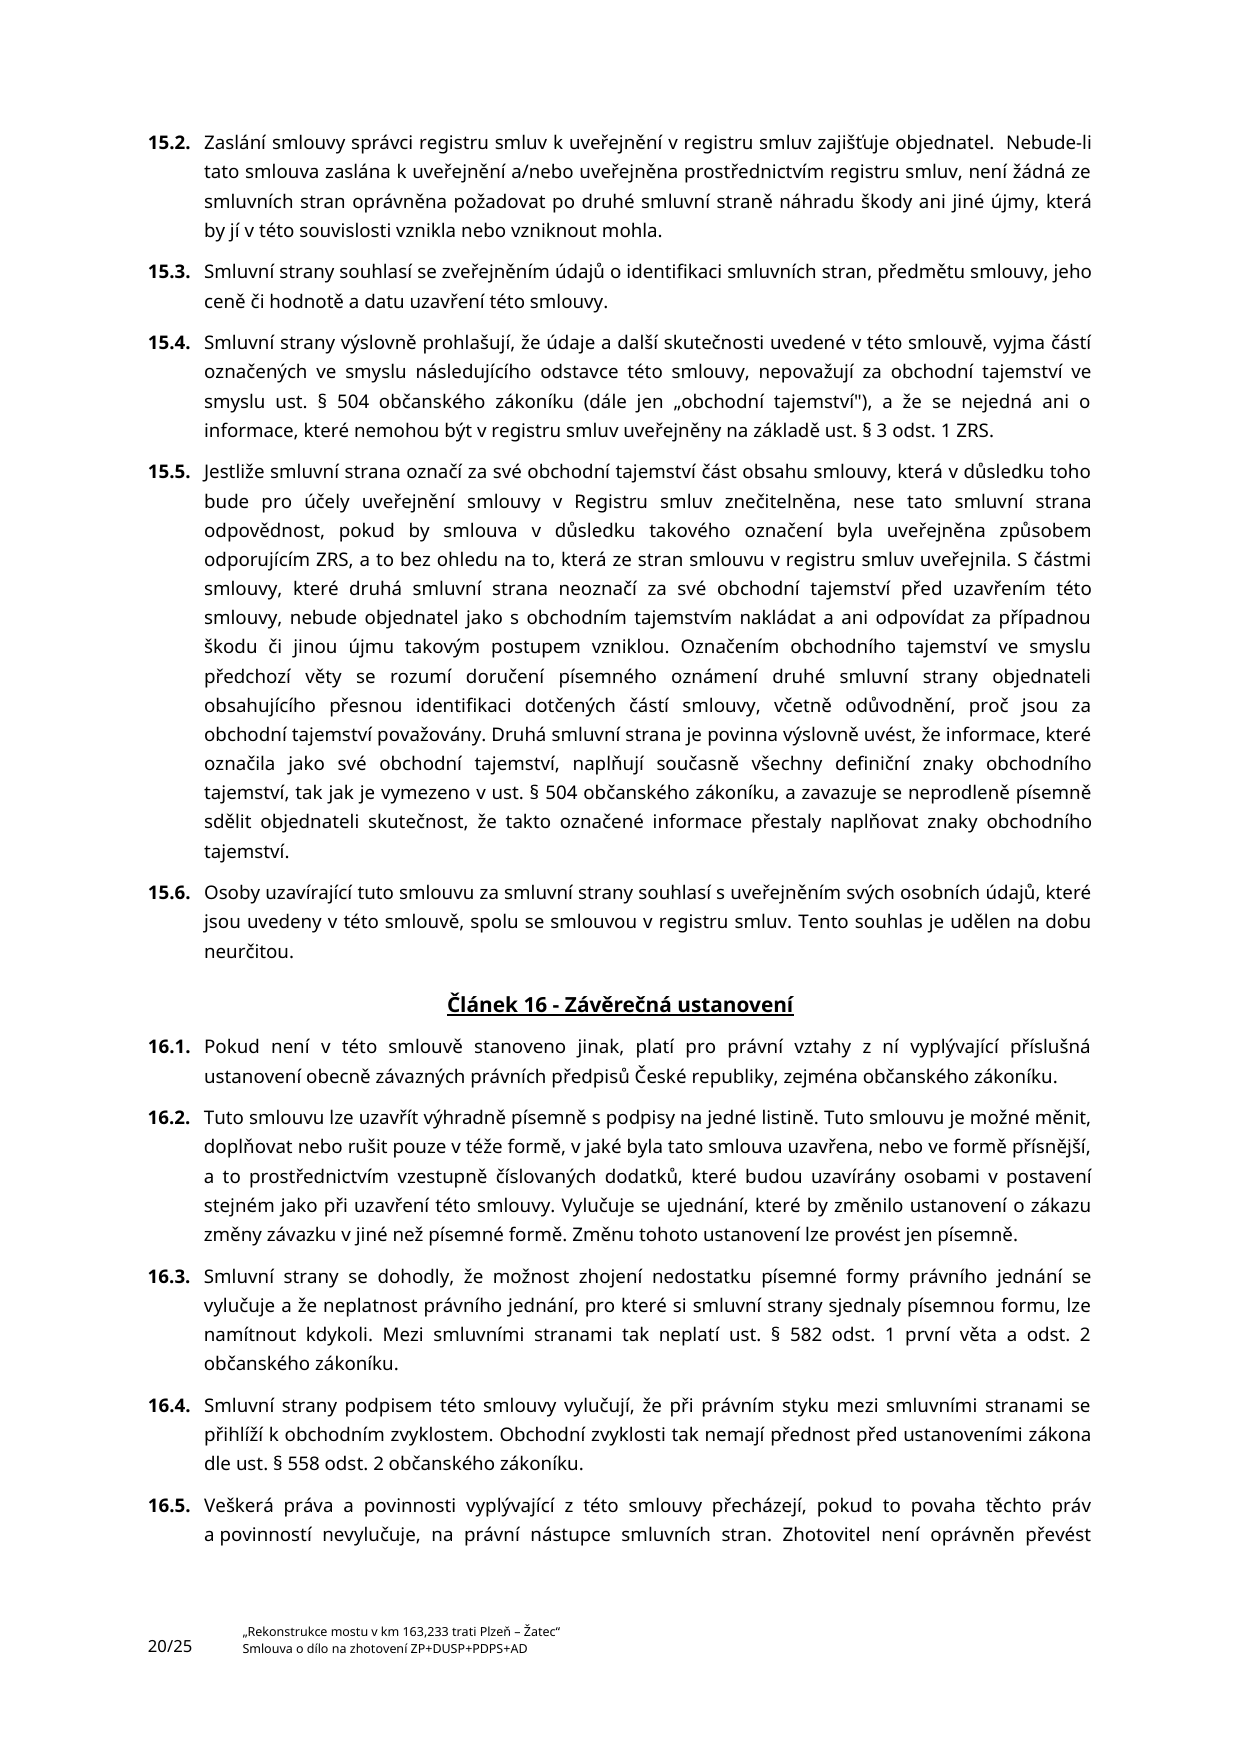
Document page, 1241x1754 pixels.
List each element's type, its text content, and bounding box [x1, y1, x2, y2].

text 16.1. Pokud není v této smlouvě stanoveno jinak, platí pro právní vztahy z ní vyplývající příslušná ustanovení obecně závazných právních předpisů České republiky, zejména občanského zákoníku. [148, 1031, 1092, 1089]
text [148, 1489, 1092, 1547]
text 15.4. Smluvní strany výslovně prohlašují, že údaje a další skutečnosti uvedené v této smlouvě, vyjma částí označených ve smyslu následujícího odstavce této smlouvy, nepovažují za obchodní tajemství ve smyslu ust. § 504 občanského zákoníku (dále jen „obchodní tajemství"), a že se nejedná ani o informace, které nemohou být v registru smluv uveřejněny na základě ust. § 3 odst. 1 ZRS. [148, 326, 1092, 443]
subtitle Článek 16 - Závěrečná ustanovení [148, 989, 1092, 1018]
text 16.2. Tuto smlouvu lze uzavřít výhradně písemně s podpisy na jedné listině. Tuto smlouvu je možné měnit, doplňovat nebo rušit pouze v téže formě, v jaké byla tato smlouva uzavřena, nebo ve formě přísnější, a to prostřednictvím vzestupně číslovaných dodatků, které budou uzavírány osobami v postavení stejném jako při uzavření této smlouvy. Vylučuje se ujednání, které by změnilo ustanovení o zákazu změny závazku v jiné než písemné formě. Změnu tohoto ustanovení lze provést jen písemně. [147, 1101, 1092, 1247]
text 15.5. Jestliže smluvní strana označí za své obchodní tajemství část obsahu smlouvy, která v důsledku toho bude pro účely uveřejnění smlouvy v Registru smluv znečitelněna, nese tato smluvní strana odpovědnost, pokud by smlouva v důsledku takového označení byla uveřejněna způsobem odporujícím ZRS, a to bez ohledu na to, která ze stran smlouvu v registru smluv uveřejnila. S částmi smlouvy, které druhá smluvní strana neoznačí za své obchodní tajemství před uzavřením této smlouvy, nebude objednatel jako s obchodním tajemstvím nakládat a ani odpovídat za případnou škodu či jinou újmu takovým postupem vzniklou. Označením obchodního tajemství ve smyslu předchozí věty se rozumí doručení písemného oznámení druhé smluvní strany objednateli obsahujícího přesnou identifikaci dotčených částí smlouvy, včetně odůvodnění, proč jsou za obchodní tajemství považovány. Druhá smluvní strana je povinna výslovně uvést, že informace, které označila jako své obchodní tajemství, naplňují současně všechny definiční znaky obchodního tajemství, tak jak je vymezeno v ust. § 504 občanského zákoníku, a zavazuje se neprodleně písemně sdělit objednateli skutečnost, že takto označené informace přestaly naplňovat znaky obchodního tajemství. [148, 456, 1092, 864]
text 16.4. Smluvní strany podpisem této smlouvy vylučují, že při právním styku mezi smluvními stranami se přihlíží k obchodním zvyklostem. Obchodní zvyklosti tak nemají přednost před ustanoveními zákona dle ust. § 558 odst. 2 občanského zákoníku. [148, 1389, 1092, 1476]
text 15.6. Osoby uzavírající tuto smlouvu za smluvní strany souhlasí s uveřejněním svých osobních údajů, které jsou uvedeny v této smlouvě, spolu se smlouvou v registru smluv. Tento souhlas je udělen na dobu neurčitou. [148, 876, 1092, 964]
text 15.3. Smluvní strany souhlasí se zveřejněním údajů o identifikaci smluvních stran, předmětu smlouvy, jeho ceně či hodnotě a datu uzavření této smlouvy. [148, 256, 1092, 314]
text 15.2. Zaslání smlouvy správci registru smluv k uveřejnění v registru smluv zajišťuje objednatel. Nebude-li tato smlouva zaslána k uveřejnění a/nebo uveřejněna prostřednictvím registru smluv, není žádná ze smluvních stran oprávněna požadovat po druhé smluvní straně náhradu škody ani jiné újmy, která by jí v této souvislosti vznikla nebo vzniknout mohla. [148, 126, 1092, 243]
text 16.3. Smluvní strany se dohodly, že možnost zhojení nedostatku písemné formy právního jednání se vylučuje a že neplatnost právního jednání, pro které si smluvní strany sjednaly písemnou formu, lze namítnout kdykoli. Mezi smluvními stranami tak neplatí ust. § 582 odst. 1 první věta a odst. 2 občanského zákoníku. [147, 1260, 1092, 1376]
